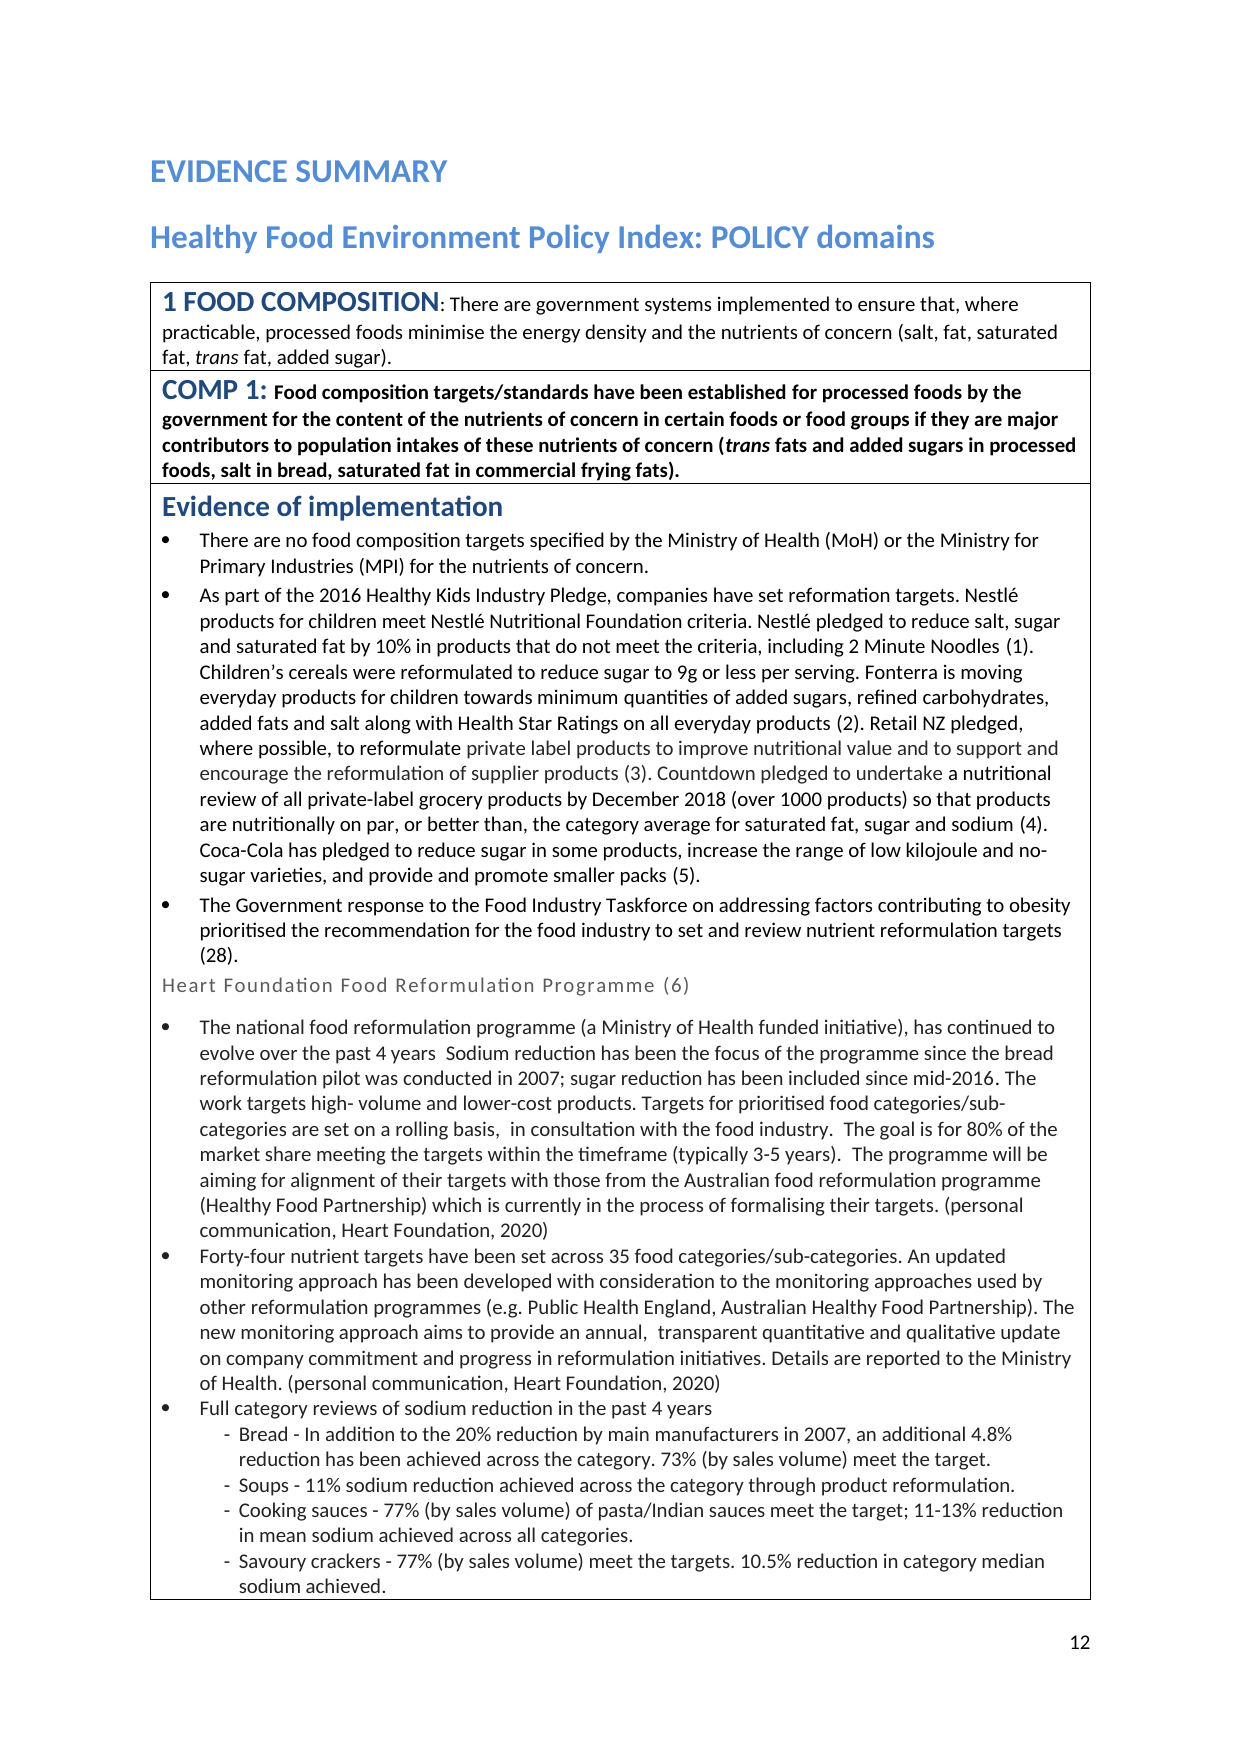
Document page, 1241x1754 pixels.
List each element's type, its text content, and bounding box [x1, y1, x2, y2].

table_cell COMP 1: Food composition targets/standards have been established for processed foods by the government for the content of the nutrients of concern in certain foods or food groups if they are major contributors to population intakes of these nutrients of concern (trans fats and added sugars in processed foods, salt in bread, saturated fat in commercial frying fats). [151, 371, 1090, 483]
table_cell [151, 484, 1090, 1599]
table_header 1 FOOD COMPOSITION: There are government systems implemented to ensure that, where practicable, processed foods minimise the energy density and the nutrients of concern (salt, fat, saturated fat, trans fat, added sugar). [151, 283, 1090, 370]
subtitle EVIDENCE SUMMARY [150, 150, 1090, 191]
subtitle Healthy Food Environment Policy Index: POLICY domains [150, 216, 1090, 257]
